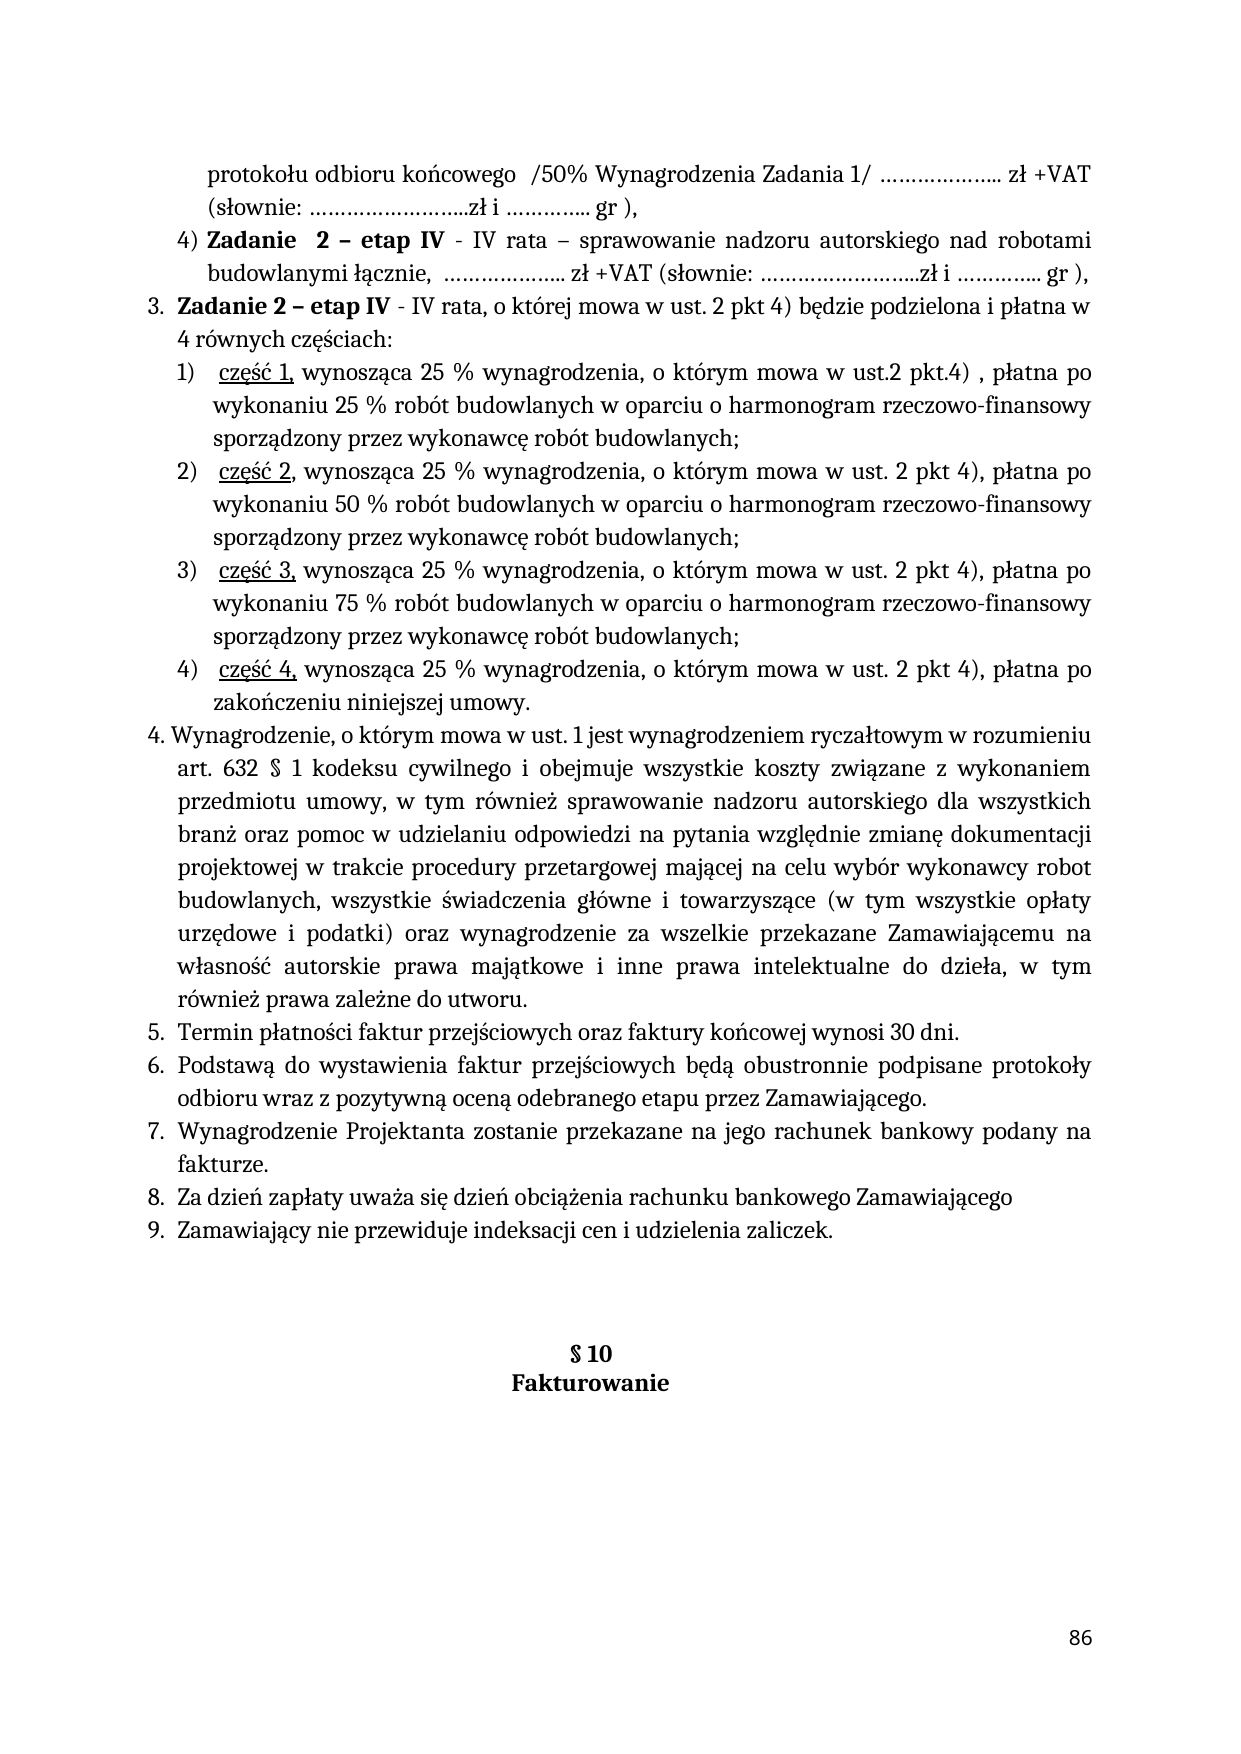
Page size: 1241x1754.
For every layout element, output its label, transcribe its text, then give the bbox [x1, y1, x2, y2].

text 2) część 2, wynosząca 25 % wynagrodzenia, o którym mowa w ust. 2 pkt 4), płatna po wykonaniu 50 % robót budowlanych w oparciu o harmonogram rzeczowo-finansowy sporządzony przez wykonawcę robót budowlanych; [177, 457, 1092, 551]
text 3. Zadanie 2 – etap IV - IV rata, o której mowa w ust. 2 pkt 4) będzie podzielona i płatna w 4 równych częściach: [148, 292, 1092, 353]
text 4. Wynagrodzenie, o którym mowa w ust. 1 jest wynagrodzeniem ryczałtowym w rozumieniu art. 632 § 1 kodeksu cywilnego i obejmuje wszystkie koszty związane z wykonaniem przedmiotu umowy, w tym również sprawowanie nadzoru autorskiego dla wszystkich branż oraz pomoc w udzielaniu odpowiedzi na pytania względnie zmianę dokumentacji projektowej w trakcie procedury przetargowej mającej na celu wybór wykonawcy robot budowlanych, wszystkie świadczenia główne i towarzyszące (w tym wszystkie opłaty urzędowe i podatki) oraz wynagrodzenie za wszelkie przekazane Zamawiającemu na własność autorskie prawa majątkowe i inne prawa intelektualne do dzieła, w tym również prawa zależne do utworu. [148, 721, 1092, 1014]
text 3) część 3, wynosząca 25 % wynagrodzenia, o którym mowa w ust. 2 pkt 4), płatna po wykonaniu 75 % robót budowlanych w oparciu o harmonogram rzeczowo-finansowy sporządzony przez wykonawcę robót budowlanych; [177, 556, 1092, 651]
text Fakturowanie [148, 1368, 1033, 1397]
text 5. Termin płatności faktur przejściowych oraz faktury końcowej wynosi 30 dni. [148, 1018, 1092, 1047]
text 9. Zamawiający nie przewiduje indeksacji cen i udzielenia zaliczek. [148, 1216, 1092, 1245]
text 7. Wynagrodzenie Projektanta zostanie przekazane na jego rachunek bankowy podany na fakturze. [148, 1117, 1092, 1179]
text 6. Podstawą do wystawienia faktur przejściowych będą obustronnie podpisane protokoły odbioru wraz z pozytywną oceną odebranego etapu przez Zamawiającego. [148, 1051, 1092, 1113]
text 4) Zadanie 2 – etap IV - IV rata – sprawowanie nadzoru autorskiego nad robotami budowlanymi łącznie, ……………….. zł +VAT (słownie: ……………………..zł i ………….. gr ), [177, 226, 1092, 287]
text 8. Za dzień zapłaty uważa się dzień obciążenia rachunku bankowego Zamawiającego [148, 1183, 1092, 1212]
text 4) część 4, wynosząca 25 % wynagrodzenia, o którym mowa w ust. 2 pkt 4), płatna po zakończeniu niniejszej umowy. [177, 655, 1092, 717]
text § 10 [148, 1340, 1033, 1368]
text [177, 159, 1092, 221]
text 1) część 1, wynosząca 25 % wynagrodzenia, o którym mowa w ust.2 pkt.4) , płatna po wykonaniu 25 % robót budowlanych w oparciu o harmonogram rzeczowo-finansowy sporządzony przez wykonawcę robót budowlanych; [177, 358, 1092, 452]
